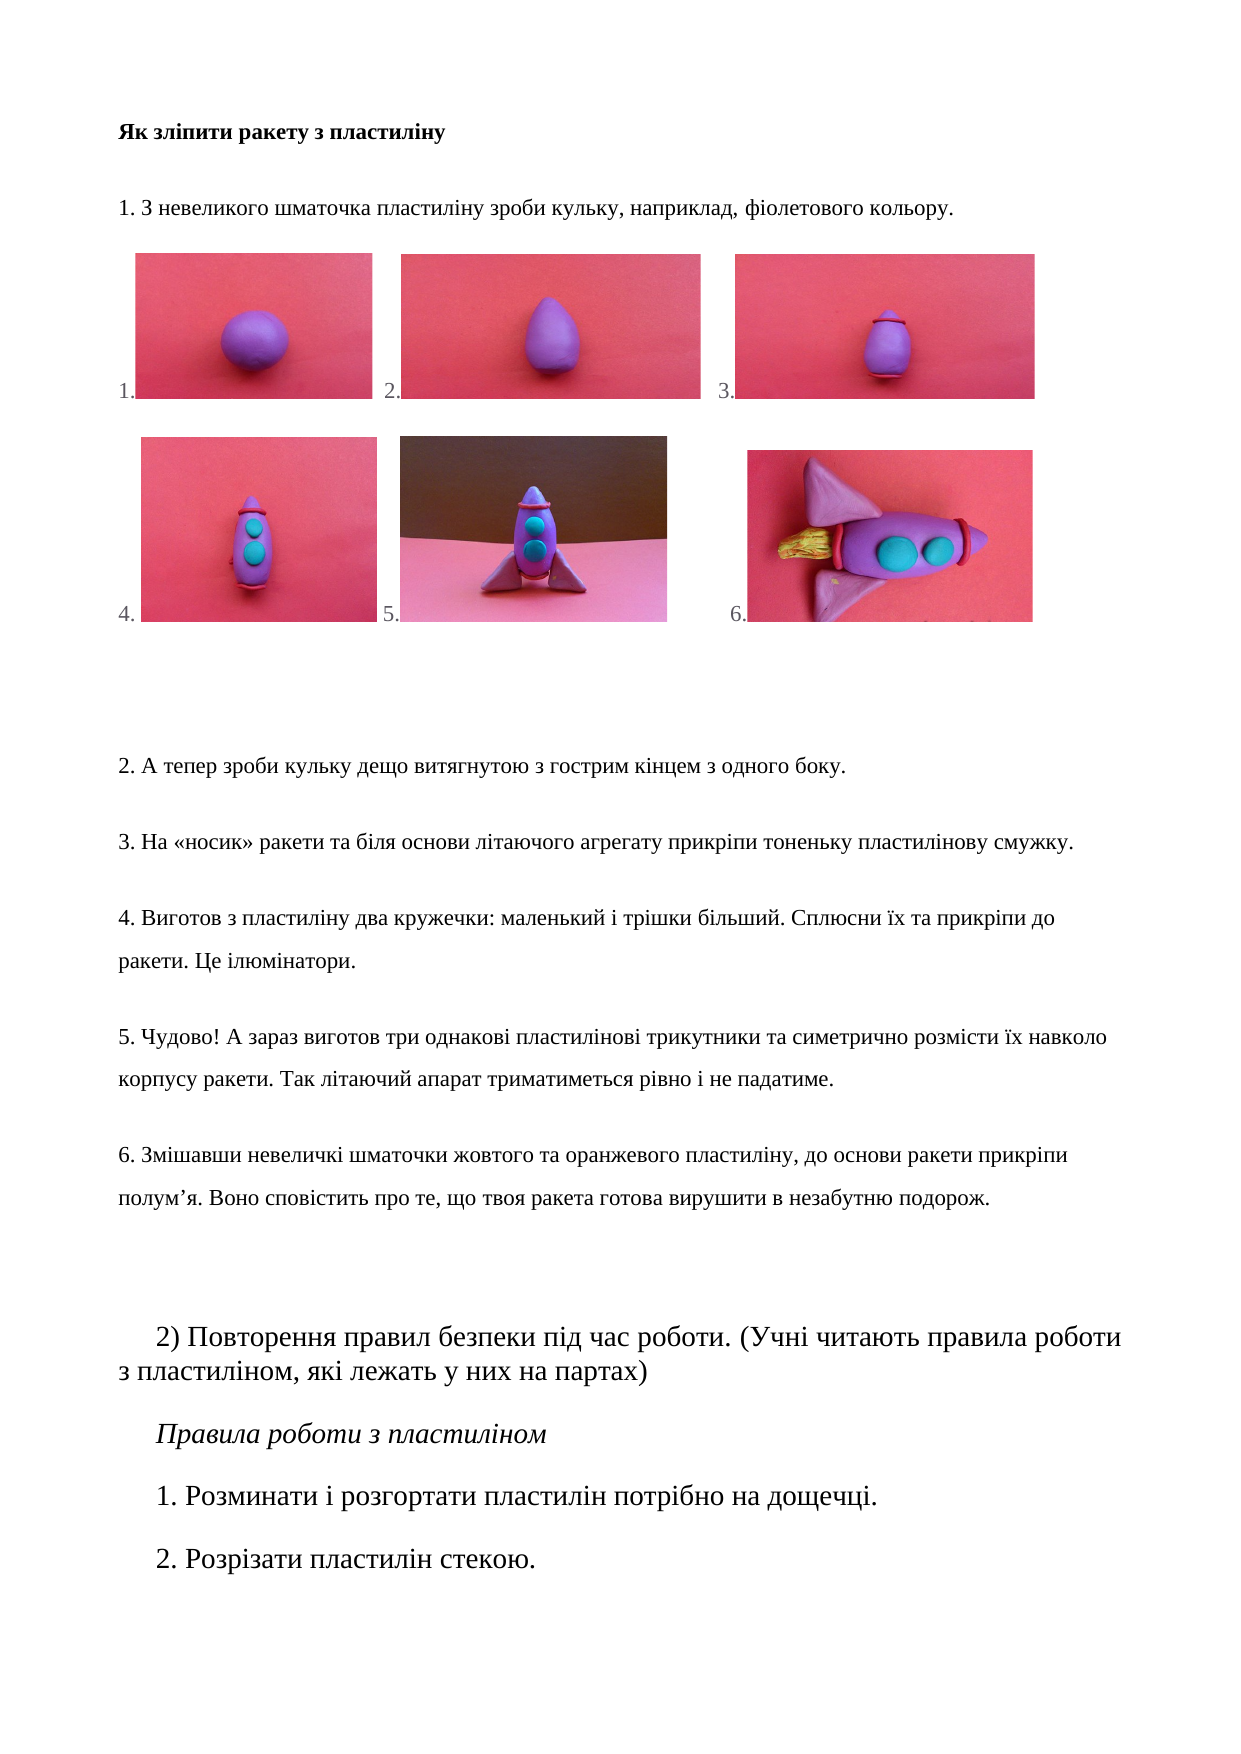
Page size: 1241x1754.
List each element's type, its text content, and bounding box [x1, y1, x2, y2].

picture [141, 437, 377, 622]
text 2. А тепер зроби кульку дещо витягнутою з гострим кінцем з одного боку. [118, 736, 1122, 779]
text 1. Розминати і розгортати пластилін потрібно на дощечці. [118, 1478, 1122, 1512]
text 2. Розрізати пластилін стекою. [118, 1541, 1122, 1575]
text 4. Виготов з пластиліну два кружечки: маленький і трішки більший. Сплюсни їх та прикріпи до ракети. Це ілюмінатори. [118, 888, 1122, 973]
text 1. З невеликого шматочка пластиліну зроби кульку, наприклад, фіолетового кольору. [118, 178, 1122, 220]
text 3. На «носик» ракети та біля основи літаючого агрегату прикріпи тоненьку пластилінову смужку. [118, 812, 1122, 854]
picture [735, 254, 1035, 399]
text 6. Змішавши невеличкі шматочки жовтого та оранжевого пластиліну, до основи ракети прикріпи полум’я. Воно сповістить про те, що твоя ракета готова вирушити в незабутню подорож. [118, 1125, 1122, 1210]
text 2) Повторення правил безпеки під час роботи. (Учні читають правила роботи з пластиліном, які лежать у них на партах) [118, 1319, 1122, 1387]
picture [747, 450, 1033, 622]
text 5. Чудово! А зараз виготов три однакові пластилінові трикутники та симетрично розмісти їх навколо корпусу ракети. Так літаючий апарат триматиметься рівно і не падатиме. [118, 1006, 1122, 1092]
text Правила роботи з пластиліном [118, 1416, 1122, 1449]
picture [135, 253, 373, 399]
picture [400, 436, 668, 622]
picture [401, 254, 701, 399]
text Як зліпити ракету з пластиліну [118, 118, 1122, 144]
